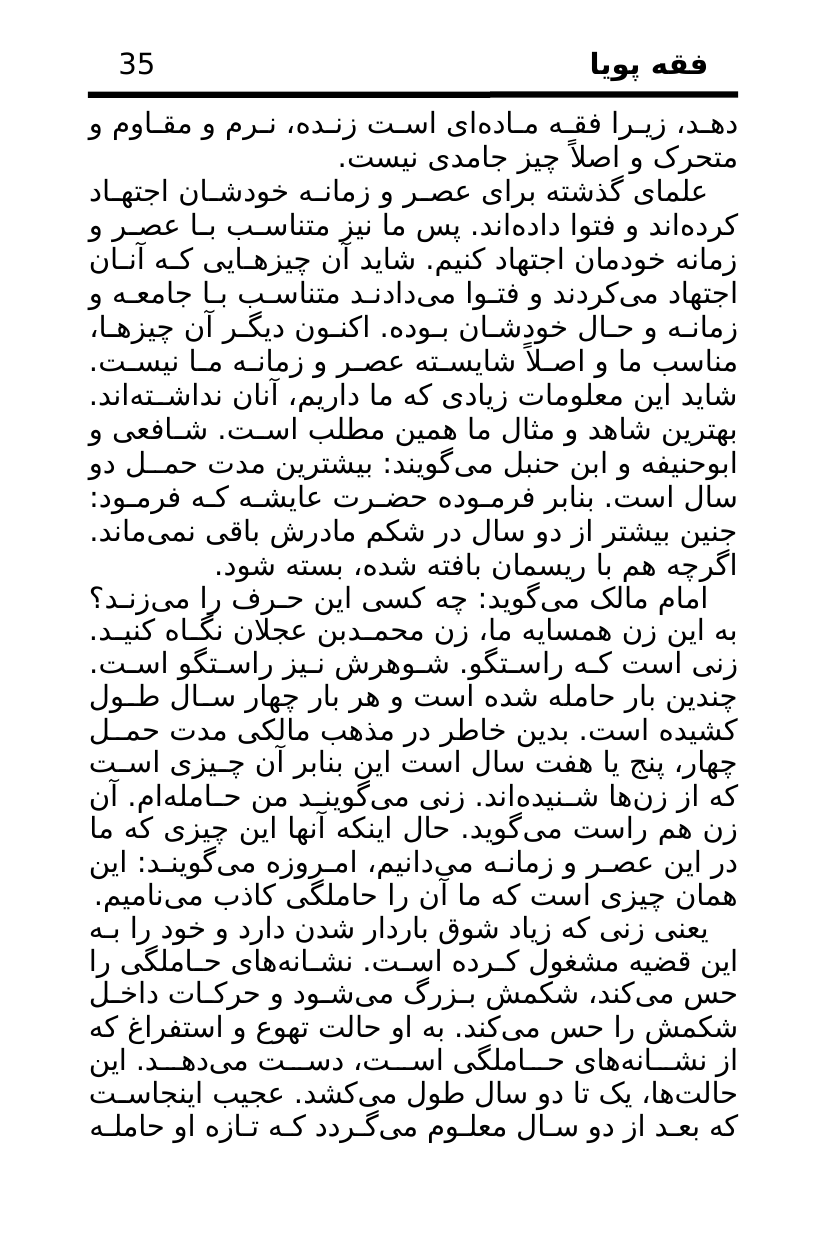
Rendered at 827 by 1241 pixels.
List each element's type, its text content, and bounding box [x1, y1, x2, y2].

text امام مالک می‌گوید: چه کسی این حرف را می‌زند؟ به این زن همسایه ما، زن محمدبن عجلان نگاه کنید. زنی است که راستگو. شوهرش نیز راستگو است. چندین بار حامله شده است و هر بار چهار سال طول کشیده است. بدین خاطر در مذهب مالکی مدت حمل چهار، پنج یا هفت سال است این بنابر آن چیزی است که از زن‌ها شنیده‌اند. زنی می‌گویند من حامله‌ام. آن زن هم راست می‌گوید. حال اینکه آنها این چیزی که ما در این عصر و زمانه می‌دانیم، امروزه می‌گویند‌: این همان چیزی است که ما آن را حاملگی کاذب می‌نامیم. [89, 582, 738, 912]
text علمای گذشته برای عصر و زمانه خودشان اجتهاد کرده‌اند و فتوا داده‌اند. پس ما نیز متناسب با عصر و زمانه خودمان اجتهاد کنیم. شاید آن چیزهایی که آنان اجتهاد می‌کردند و فتوا می‌دادند متناسب با جامعه و زمانه و حال خودشان بوده. اکنون دیگر آن چیزها، مناسب ما و اصلاً شایسته عصر و زمانه ما نیست. شاید این معلومات زیادی که ما داریم، آنان نداشته‌اند. بهترین شاهد و مثال ما همین مطلب است. شافعی و ابوحنیفه و ابن حنبل می‌گویند: بیشترین مدت حمل دو سال است. بنابر فرموده حضرت عایشه که فرمود: جنین بیشتر از دو سال در شکم مادرش باقی نمی‌ماند. اگرچه هم با ریسمان بافته شده، بسته شود. [89, 174, 738, 582]
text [89, 106, 738, 174]
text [89, 912, 738, 1143]
